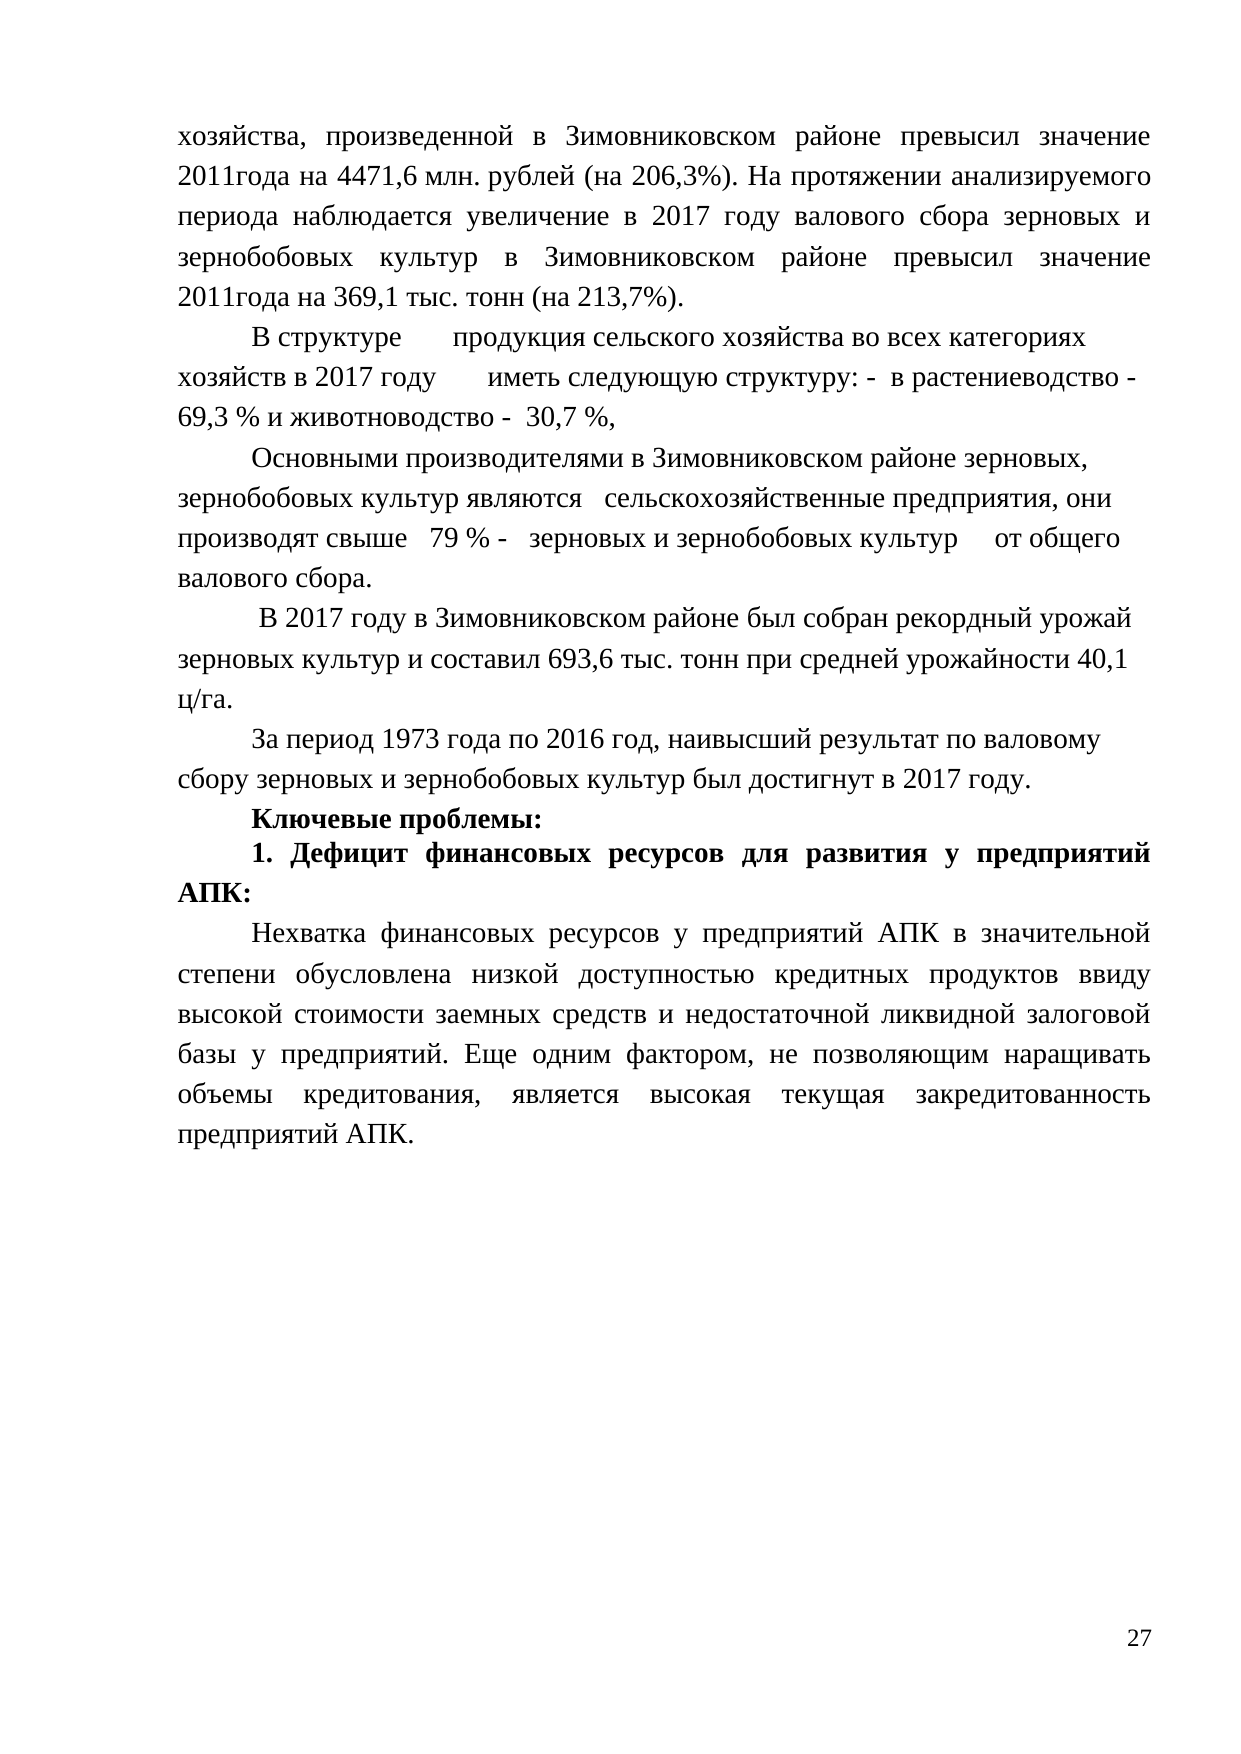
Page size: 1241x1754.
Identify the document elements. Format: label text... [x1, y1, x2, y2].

text Ключевые проблемы: [177, 802, 1152, 835]
text За период 1973 года по 2016 год, наивысший результат по валовому сбору зерновых и зернобобовых культур был достигнут в 2017 году. [177, 721, 1152, 795]
text Основными производителями в Зимовниковском районе зерновых, зернобобовых культур являются сельскохозяйственные предприятия, они производят свыше 79 % - зерновых и зернобобовых культур от общего валового сбора. [177, 440, 1152, 594]
text 1. Дефицит финансовых ресурсов для развития у предприятий АПК: [177, 835, 1152, 909]
text В 2017 году в Зимовниковском районе был собран рекордный урожай зерновых культур и составил 693,6 тыс. тонн при средней урожайности 40,1 ц/га. [177, 601, 1152, 714]
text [177, 118, 1152, 312]
text В структуре продукция сельского хозяйства во всех категориях хозяйств в 2017 году иметь следующую структуру: - в растениеводство - 69,3 % и животноводство - 30,7 %, [177, 319, 1152, 433]
text Нехватка финансовых ресурсов у предприятий АПК в значительной степени обусловлена низкой доступностью кредитных продуктов ввиду высокой стоимости заемных средств и недостаточной ликвидной залоговой базы у предприятий. Еще одним фактором, не позволяющим наращивать объемы кредитования, является высокая текущая закредитованность предприятий АПК. [177, 916, 1152, 1150]
